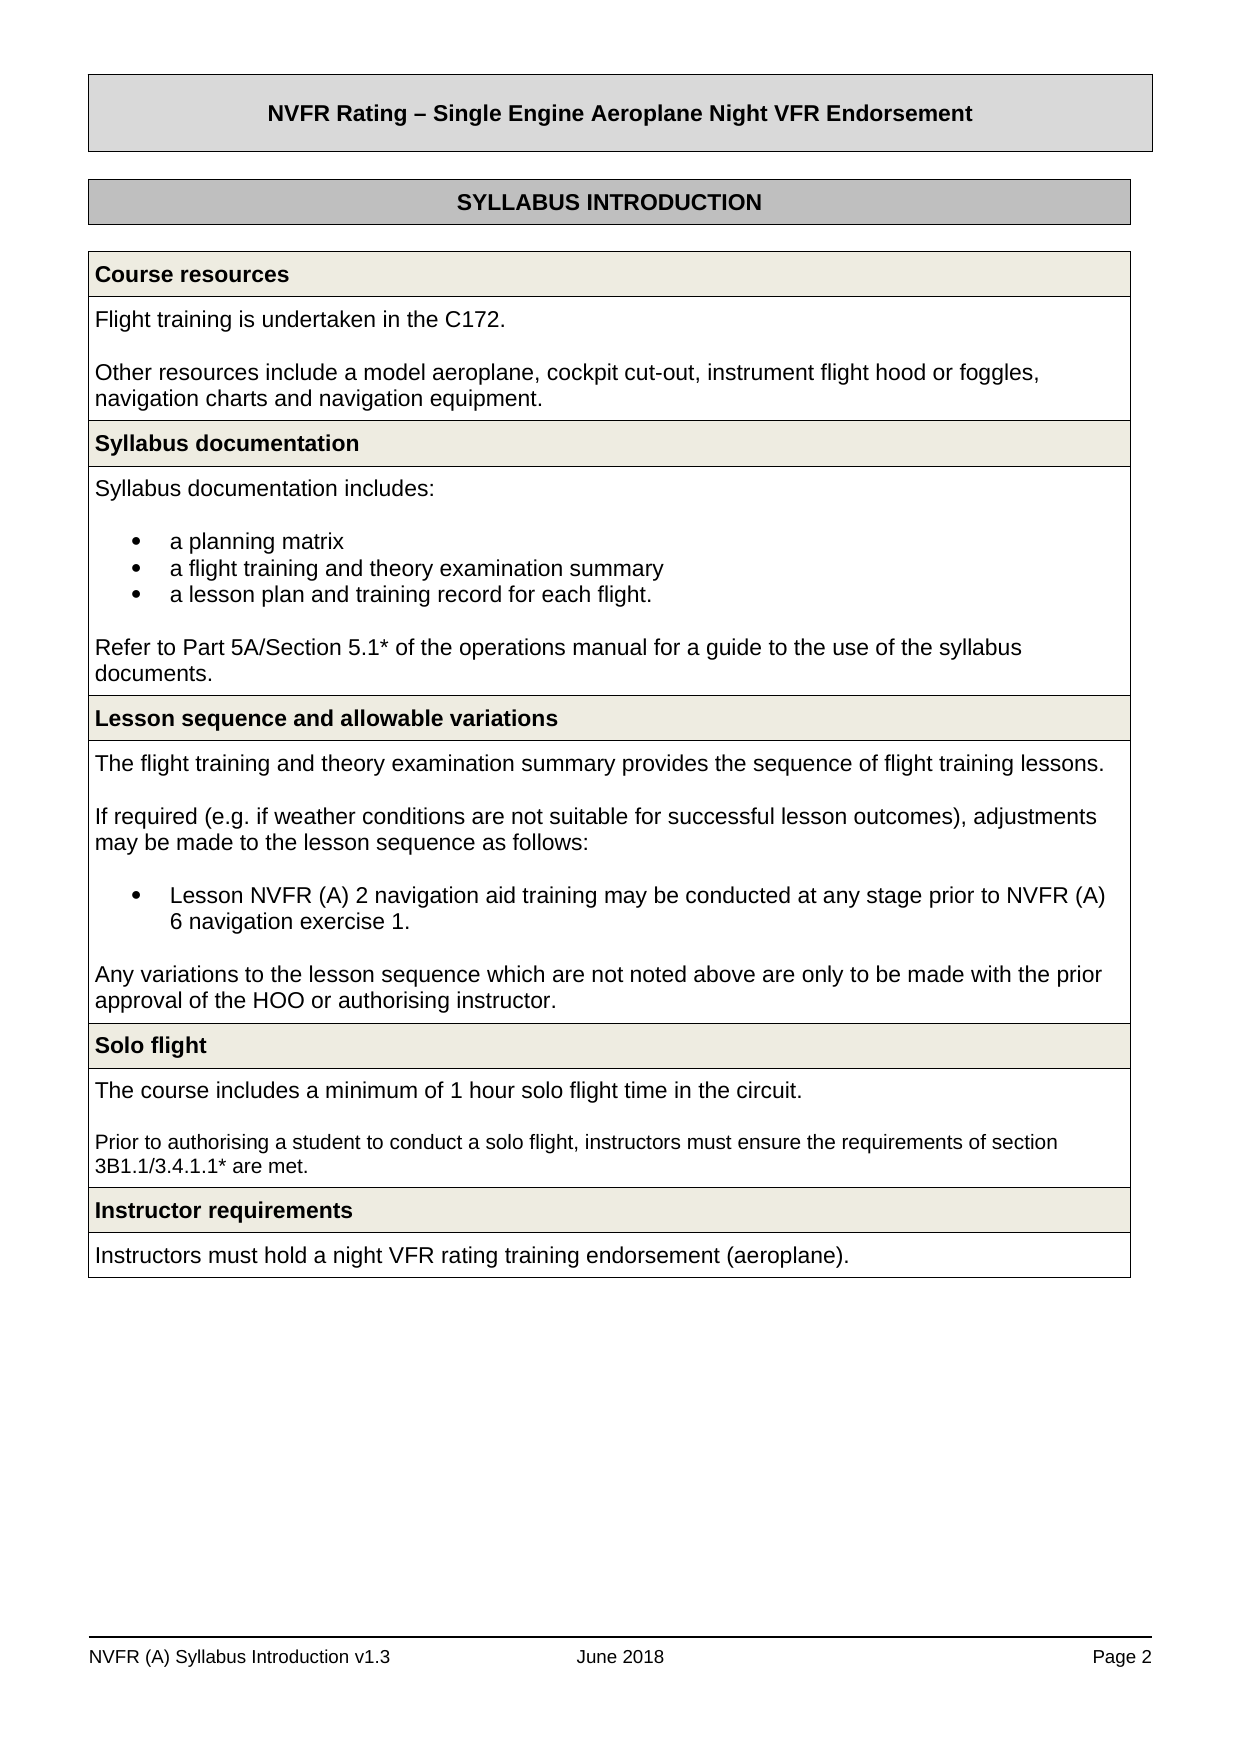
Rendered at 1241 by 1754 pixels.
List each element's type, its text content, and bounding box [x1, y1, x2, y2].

table_cell Syllabus documentation [89, 421, 1130, 466]
table_cell The course includes a minimum of 1 hour solo flight time in the circuit. Prior to authorising a student to conduct a solo flight, instructors must ensure the requirements of section 3B1.1/3.4.1.1* are met. [89, 1069, 1130, 1187]
table_cell Syllabus documentation includes: a planning matrix a flight training and theory examination summary a lesson plan and training record for each flight. Refer to Part 5A/Section 5.1* of the operations manual for a guide to the use of the syllabus documents. [89, 467, 1130, 695]
table_cell Solo flight [89, 1024, 1130, 1068]
table_cell Instructors must hold a night VFR rating training endorsement (aeroplane). [89, 1233, 1130, 1277]
table_cell Instructor requirements [89, 1188, 1130, 1232]
table_cell The flight training and theory examination summary provides the sequence of flight training lessons. If required (e.g. if weather conditions are not suitable for successful lesson outcomes), adjustments may be made to the lesson sequence as follows: Lesson NVFR (A) 2 navigation aid training may be conducted at any stage prior to NVFR (A) 6 navigation exercise 1. Any variations to the lesson sequence which are not noted above are only to be made with the prior approval of the HOO or authorising instructor. [89, 741, 1130, 1022]
table_header Course resources [89, 252, 1130, 296]
table_cell Lesson sequence and allowable variations [89, 696, 1130, 740]
table_cell Flight training is undertaken in the C172. Other resources include a model aeroplane, cockpit cut-out, instrument flight hood or foggles, navigation charts and navigation equipment. [89, 297, 1130, 420]
